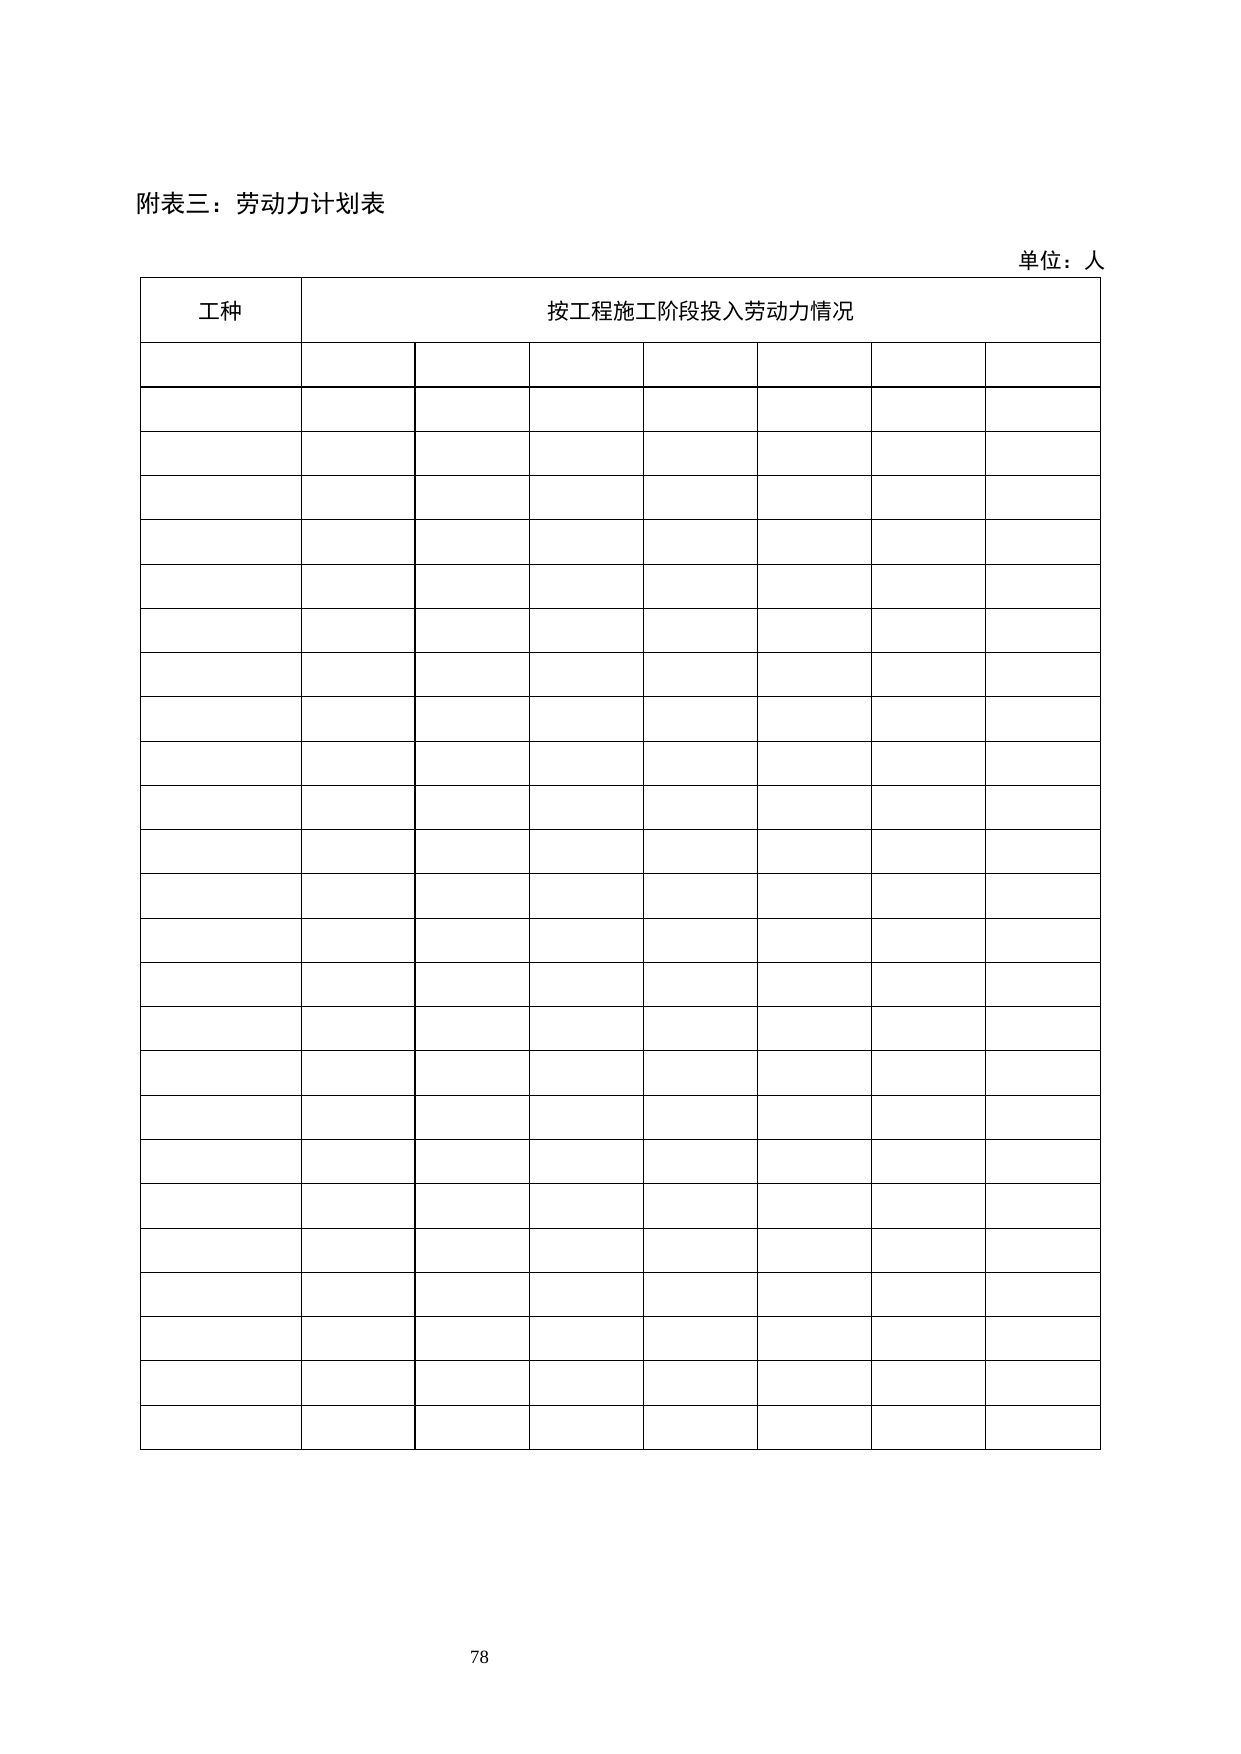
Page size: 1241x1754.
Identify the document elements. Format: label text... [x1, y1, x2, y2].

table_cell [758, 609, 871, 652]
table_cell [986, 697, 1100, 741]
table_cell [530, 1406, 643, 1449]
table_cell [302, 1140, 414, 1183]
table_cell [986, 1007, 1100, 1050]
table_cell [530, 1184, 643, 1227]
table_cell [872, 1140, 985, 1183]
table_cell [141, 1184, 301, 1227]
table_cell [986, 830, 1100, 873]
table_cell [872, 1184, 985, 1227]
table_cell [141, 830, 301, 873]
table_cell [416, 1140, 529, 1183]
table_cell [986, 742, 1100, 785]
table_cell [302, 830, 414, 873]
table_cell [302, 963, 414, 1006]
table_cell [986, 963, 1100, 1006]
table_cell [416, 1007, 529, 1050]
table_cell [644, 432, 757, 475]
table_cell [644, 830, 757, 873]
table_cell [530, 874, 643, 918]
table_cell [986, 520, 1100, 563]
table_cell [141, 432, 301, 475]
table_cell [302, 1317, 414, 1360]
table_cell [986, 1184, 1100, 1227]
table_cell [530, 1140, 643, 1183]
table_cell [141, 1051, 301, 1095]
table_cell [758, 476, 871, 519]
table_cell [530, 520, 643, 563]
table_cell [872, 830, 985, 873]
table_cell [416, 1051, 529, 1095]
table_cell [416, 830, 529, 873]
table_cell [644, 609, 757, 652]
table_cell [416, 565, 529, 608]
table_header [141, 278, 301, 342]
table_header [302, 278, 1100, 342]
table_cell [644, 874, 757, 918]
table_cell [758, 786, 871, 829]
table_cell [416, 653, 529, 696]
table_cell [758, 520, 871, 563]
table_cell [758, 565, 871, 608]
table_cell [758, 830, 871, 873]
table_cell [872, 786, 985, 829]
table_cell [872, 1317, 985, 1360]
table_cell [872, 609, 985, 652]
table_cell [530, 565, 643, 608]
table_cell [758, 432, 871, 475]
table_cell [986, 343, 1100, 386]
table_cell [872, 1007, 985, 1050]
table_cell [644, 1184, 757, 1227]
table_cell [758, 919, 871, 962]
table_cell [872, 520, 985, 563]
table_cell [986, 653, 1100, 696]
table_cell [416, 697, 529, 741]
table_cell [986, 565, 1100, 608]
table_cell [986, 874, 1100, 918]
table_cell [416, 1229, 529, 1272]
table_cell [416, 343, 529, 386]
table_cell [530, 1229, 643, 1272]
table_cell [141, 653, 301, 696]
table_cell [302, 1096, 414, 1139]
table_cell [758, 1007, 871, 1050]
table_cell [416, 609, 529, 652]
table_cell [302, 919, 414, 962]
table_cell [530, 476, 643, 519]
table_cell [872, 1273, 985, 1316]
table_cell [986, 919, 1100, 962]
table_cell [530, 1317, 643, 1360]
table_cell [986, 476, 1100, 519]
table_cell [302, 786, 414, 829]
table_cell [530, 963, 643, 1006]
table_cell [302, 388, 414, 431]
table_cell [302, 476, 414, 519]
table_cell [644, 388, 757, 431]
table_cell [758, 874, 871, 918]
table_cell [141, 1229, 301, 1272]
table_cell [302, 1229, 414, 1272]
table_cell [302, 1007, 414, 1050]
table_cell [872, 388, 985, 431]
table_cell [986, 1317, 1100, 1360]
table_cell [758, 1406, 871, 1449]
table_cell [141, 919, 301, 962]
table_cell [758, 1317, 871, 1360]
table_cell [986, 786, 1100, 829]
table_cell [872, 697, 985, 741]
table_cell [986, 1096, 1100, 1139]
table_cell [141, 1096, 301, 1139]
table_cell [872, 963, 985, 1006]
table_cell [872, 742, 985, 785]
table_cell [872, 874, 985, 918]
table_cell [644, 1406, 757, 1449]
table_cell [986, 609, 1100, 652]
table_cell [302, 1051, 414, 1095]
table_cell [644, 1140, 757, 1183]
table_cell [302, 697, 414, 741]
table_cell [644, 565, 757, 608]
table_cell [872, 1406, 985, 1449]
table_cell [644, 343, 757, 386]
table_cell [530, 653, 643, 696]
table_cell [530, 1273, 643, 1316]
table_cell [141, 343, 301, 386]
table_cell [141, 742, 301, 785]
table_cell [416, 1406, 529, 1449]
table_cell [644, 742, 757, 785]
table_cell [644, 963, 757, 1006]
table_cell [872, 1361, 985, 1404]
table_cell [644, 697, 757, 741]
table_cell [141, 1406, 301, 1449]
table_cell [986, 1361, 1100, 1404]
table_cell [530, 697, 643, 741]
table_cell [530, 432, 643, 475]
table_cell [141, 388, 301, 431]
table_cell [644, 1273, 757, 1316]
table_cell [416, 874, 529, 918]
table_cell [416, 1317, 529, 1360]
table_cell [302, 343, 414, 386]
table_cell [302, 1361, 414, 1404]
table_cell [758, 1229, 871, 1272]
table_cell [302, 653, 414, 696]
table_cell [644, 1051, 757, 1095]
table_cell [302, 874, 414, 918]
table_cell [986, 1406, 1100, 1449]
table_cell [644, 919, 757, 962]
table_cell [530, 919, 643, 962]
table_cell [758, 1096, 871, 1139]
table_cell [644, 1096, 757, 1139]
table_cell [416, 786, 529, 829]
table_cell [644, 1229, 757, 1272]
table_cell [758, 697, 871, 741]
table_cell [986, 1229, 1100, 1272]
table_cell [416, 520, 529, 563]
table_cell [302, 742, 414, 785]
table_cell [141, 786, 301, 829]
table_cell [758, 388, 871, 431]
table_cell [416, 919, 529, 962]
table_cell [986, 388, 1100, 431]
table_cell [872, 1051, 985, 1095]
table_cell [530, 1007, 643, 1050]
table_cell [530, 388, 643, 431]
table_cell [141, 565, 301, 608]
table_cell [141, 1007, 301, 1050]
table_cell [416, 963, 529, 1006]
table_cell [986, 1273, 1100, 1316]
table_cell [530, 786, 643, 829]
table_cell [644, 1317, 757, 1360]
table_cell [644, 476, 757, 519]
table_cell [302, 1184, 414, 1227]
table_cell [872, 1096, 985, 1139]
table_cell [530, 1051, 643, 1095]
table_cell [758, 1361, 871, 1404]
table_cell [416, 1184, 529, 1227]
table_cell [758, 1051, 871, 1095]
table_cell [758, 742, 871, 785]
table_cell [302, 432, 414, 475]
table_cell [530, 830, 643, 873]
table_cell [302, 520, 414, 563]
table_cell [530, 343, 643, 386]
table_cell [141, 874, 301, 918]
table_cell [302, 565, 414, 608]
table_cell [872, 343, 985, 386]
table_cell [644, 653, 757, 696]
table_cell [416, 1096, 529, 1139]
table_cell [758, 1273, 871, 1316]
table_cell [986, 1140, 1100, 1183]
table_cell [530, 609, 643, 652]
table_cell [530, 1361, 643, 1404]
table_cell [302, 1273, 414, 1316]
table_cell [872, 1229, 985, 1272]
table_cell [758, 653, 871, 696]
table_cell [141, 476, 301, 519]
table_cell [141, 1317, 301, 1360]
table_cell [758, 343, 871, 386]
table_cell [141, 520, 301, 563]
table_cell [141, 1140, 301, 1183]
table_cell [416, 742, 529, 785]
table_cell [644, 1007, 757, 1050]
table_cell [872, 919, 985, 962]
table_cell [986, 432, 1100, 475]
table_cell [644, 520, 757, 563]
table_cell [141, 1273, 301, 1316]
text 附表三：劳动力计划表 [135, 177, 1105, 221]
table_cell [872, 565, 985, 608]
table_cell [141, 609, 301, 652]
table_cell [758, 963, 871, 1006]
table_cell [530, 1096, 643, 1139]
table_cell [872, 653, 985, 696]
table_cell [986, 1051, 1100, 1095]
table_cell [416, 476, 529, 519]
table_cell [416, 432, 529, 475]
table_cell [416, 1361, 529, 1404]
text 单位：人 [135, 233, 1105, 277]
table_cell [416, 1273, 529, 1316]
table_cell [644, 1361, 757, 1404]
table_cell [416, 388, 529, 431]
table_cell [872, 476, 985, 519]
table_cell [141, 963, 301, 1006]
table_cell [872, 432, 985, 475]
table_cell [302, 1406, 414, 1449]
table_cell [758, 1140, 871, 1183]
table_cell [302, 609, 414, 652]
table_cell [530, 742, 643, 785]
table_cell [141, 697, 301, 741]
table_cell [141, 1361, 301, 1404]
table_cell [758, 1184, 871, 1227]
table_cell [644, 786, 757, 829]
